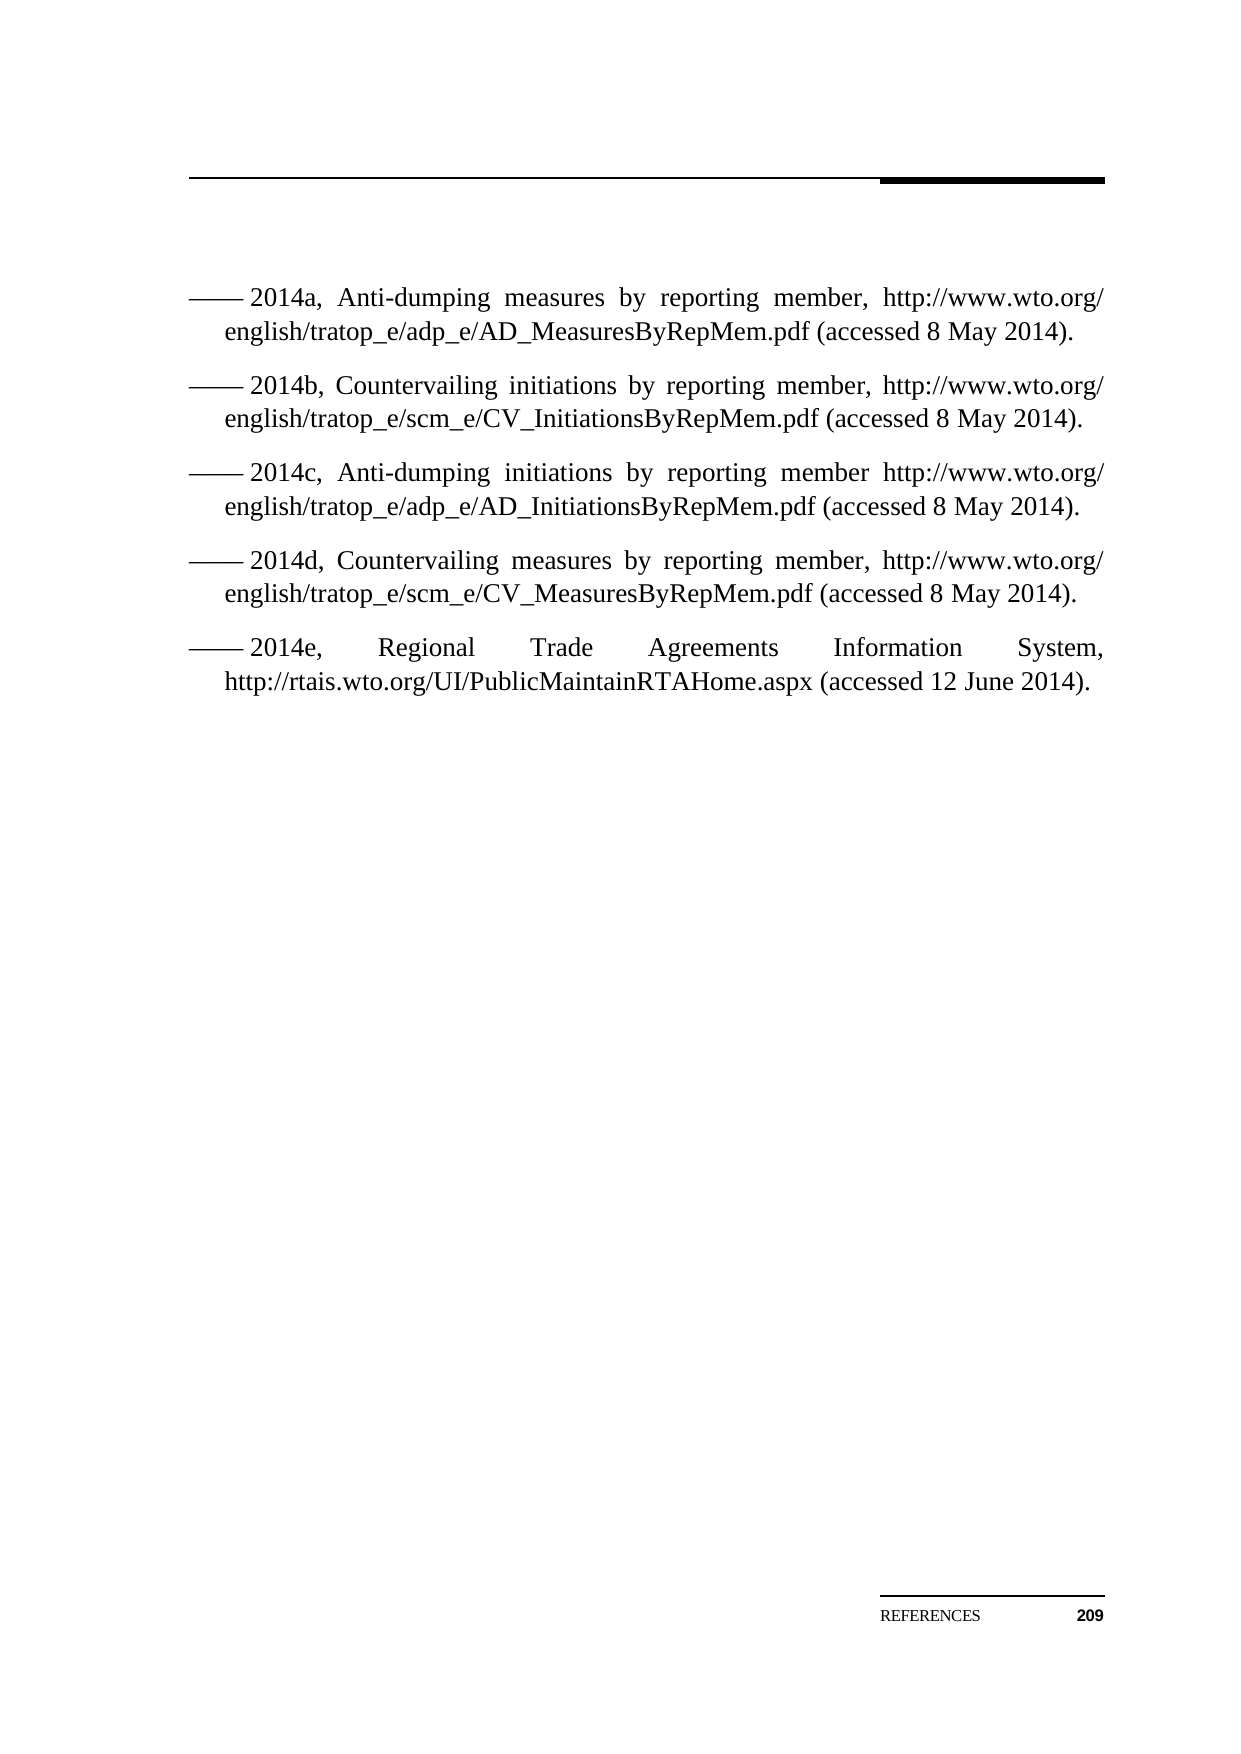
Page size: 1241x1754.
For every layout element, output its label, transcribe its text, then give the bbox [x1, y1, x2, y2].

text –––– 2014d, Countervailing measures by reporting member, http://www.wto.org/ english/tratop_e/scm_e/CV_MeasuresByRepMem.pdf (accessed 8 May 2014). [189, 542, 1104, 608]
text –––– 2014b, Countervailing initiations by reporting member, http://www.wto.org/ english/tratop_e/scm_e/CV_InitiationsByRepMem.pdf (accessed 8 May 2014). [189, 367, 1104, 433]
text –––– 2014c, Anti-dumping initiations by reporting member http://www.wto.org/ english/tratop_e/adp_e/AD_InitiationsByRepMem.pdf (accessed 8 May 2014). [189, 454, 1104, 521]
text –––– 2014e, Regional Trade Agreements Information System, http://rtais.wto.org/UI/PublicMaintainRTAHome.aspx (accessed 12 June 2014). [189, 629, 1104, 696]
text –––– 2014a, Anti-dumping measures by reporting member, http://www.wto.org/ english/tratop_e/adp_e/AD_MeasuresByRepMem.pdf (accessed 8 May 2014). [189, 279, 1104, 346]
